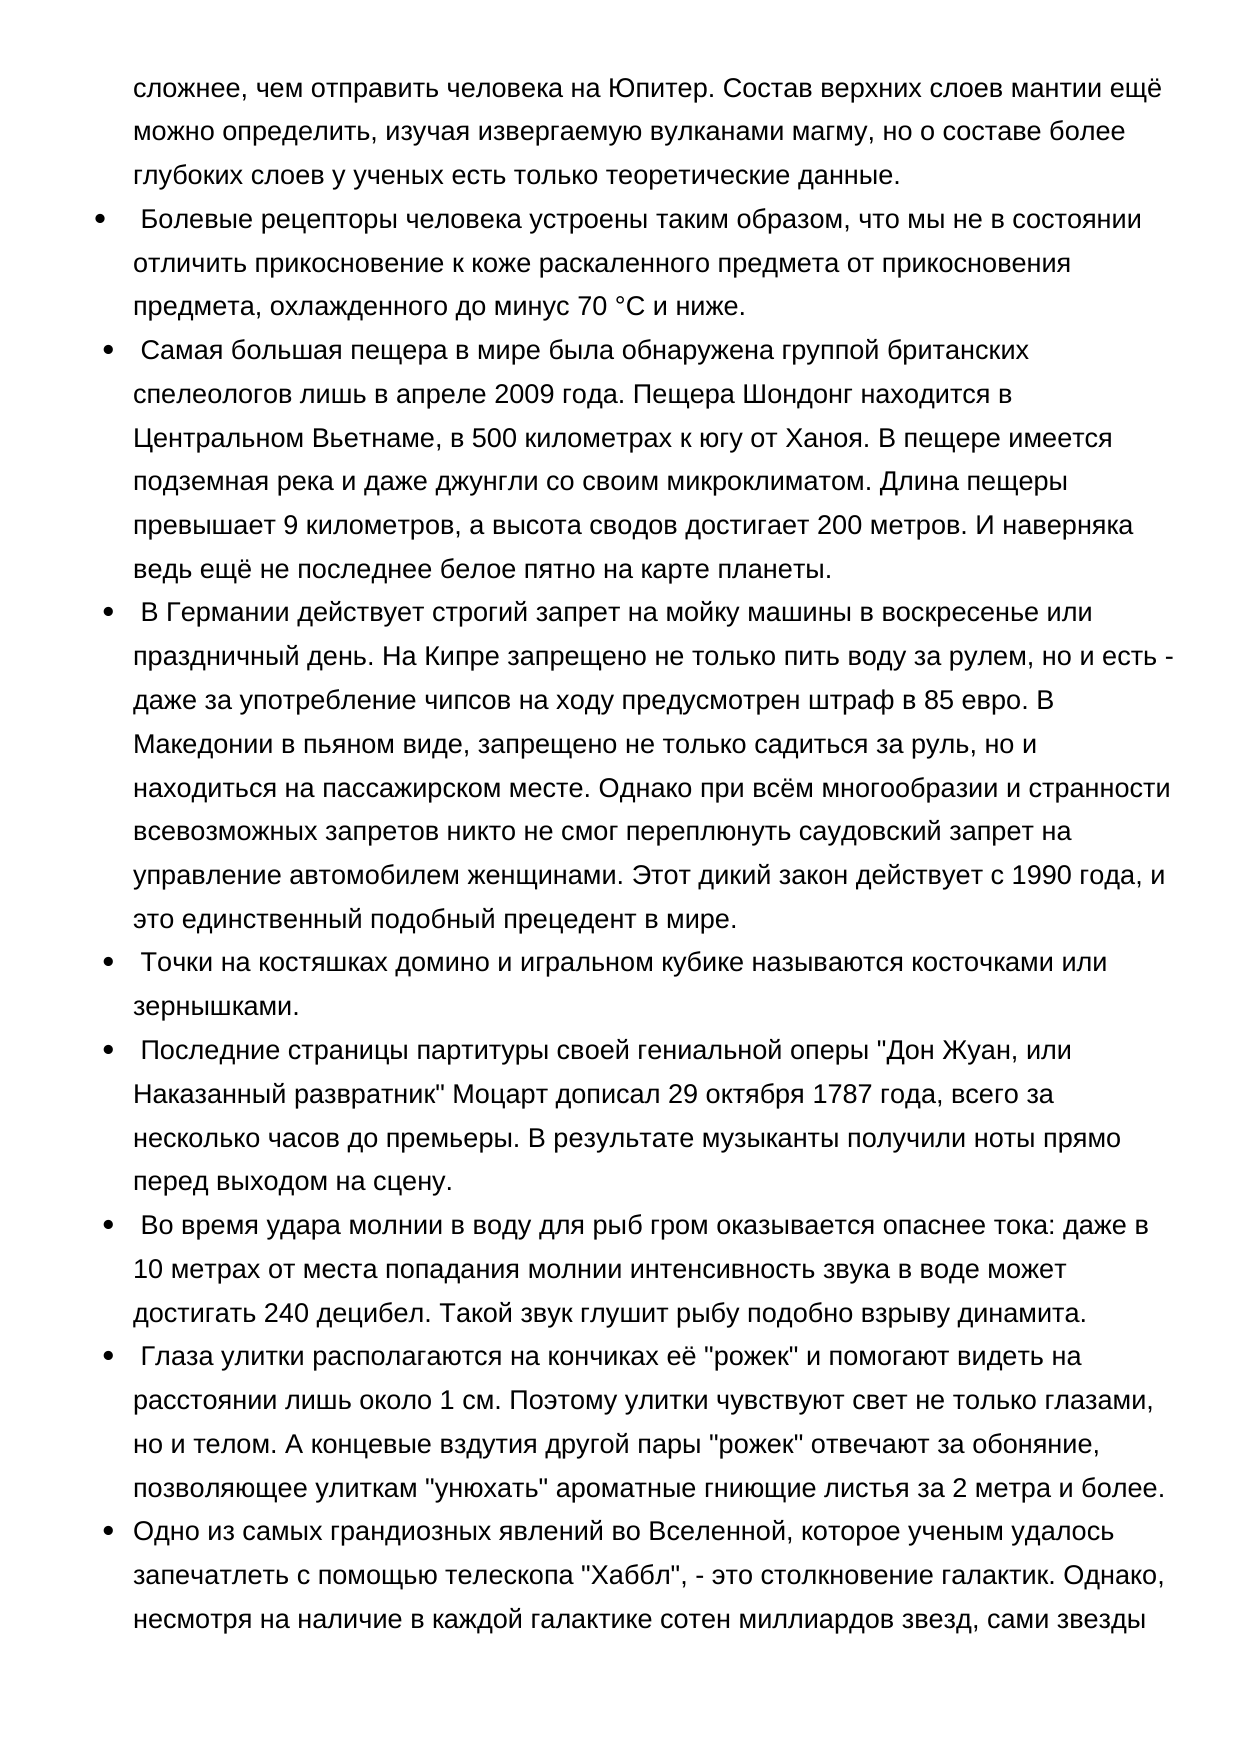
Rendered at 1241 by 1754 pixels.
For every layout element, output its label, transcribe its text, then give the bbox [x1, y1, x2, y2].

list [103, 1503, 1181, 1634]
list Во время удара молнии в воду для рыб гром оказывается опаснее тока: даже в 10 метрах от места попадания молнии интенсивность звука в воде может достигать 240 децибел. Такой звук глушит рыбу подобно взрыву динамита. [103, 1197, 1181, 1328]
list Самая большая пещера в мире была обнаружена группой британских спелеологов лишь в апреле 2009 года. Пещера Шондонг находится в Центральном Вьетнаме, в 500 километрах к югу от Ханоя. В пещере имеется подземная река и даже джунгли со своим микроклиматом. Длина пещеры превышает 9 километров, а высота сводов достигает 200 метров. И наверняка ведь ещё не последнее белое пятно на карте планеты. [103, 322, 1181, 584]
list В Германии действует строгий запрет на мойку машины в воскресенье или праздничный день. На Кипре запрещено не только пить воду за рулем, но и есть - даже за употребление чипсов на ходу предусмотрен штраф в 85 евро. В Македонии в пьяном виде, запрещено не только садиться за руль, но и находиться на пассажирском месте. Однако при всём многообразии и странности всевозможных запретов никто не смог переплюнуть саудовский запрет на управление автомобилем женщинами. Этот дикий закон действует с 1990 года, и это единственный подобный прецедент в мире. [103, 584, 1181, 934]
list Последние страницы партитуры своей гениальной оперы "Дон Жуан, или Наказанный развратник" Моцарт дописал 29 октября 1787 года, всего за несколько часов до премьеры. В результате музыканты получили ноты прямо перед выходом на сцену. [103, 1022, 1181, 1197]
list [95, 59, 1181, 190]
list Болевые рецепторы человека устроены таким образом, что мы не в состоянии отличить прикосновение к коже раскаленного предмета от прикосновения предмета, охлажденного до минус 70 °C и ниже. [95, 190, 1181, 322]
list Глаза улитки располагаются на кончиках её "рожек" и помогают видеть на расстоянии лишь около 1 см. Поэтому улитки чувствуют свет не только глазами, но и телом. А концевые вздутия другой пары "рожек" отвечают за обоняние, позволяющее улиткам "унюхать" ароматные гниющие листья за 2 метра и более. [103, 1328, 1181, 1503]
list Точки на костяшках домино и игральном кубике называются косточками или зернышками. [103, 934, 1181, 1022]
